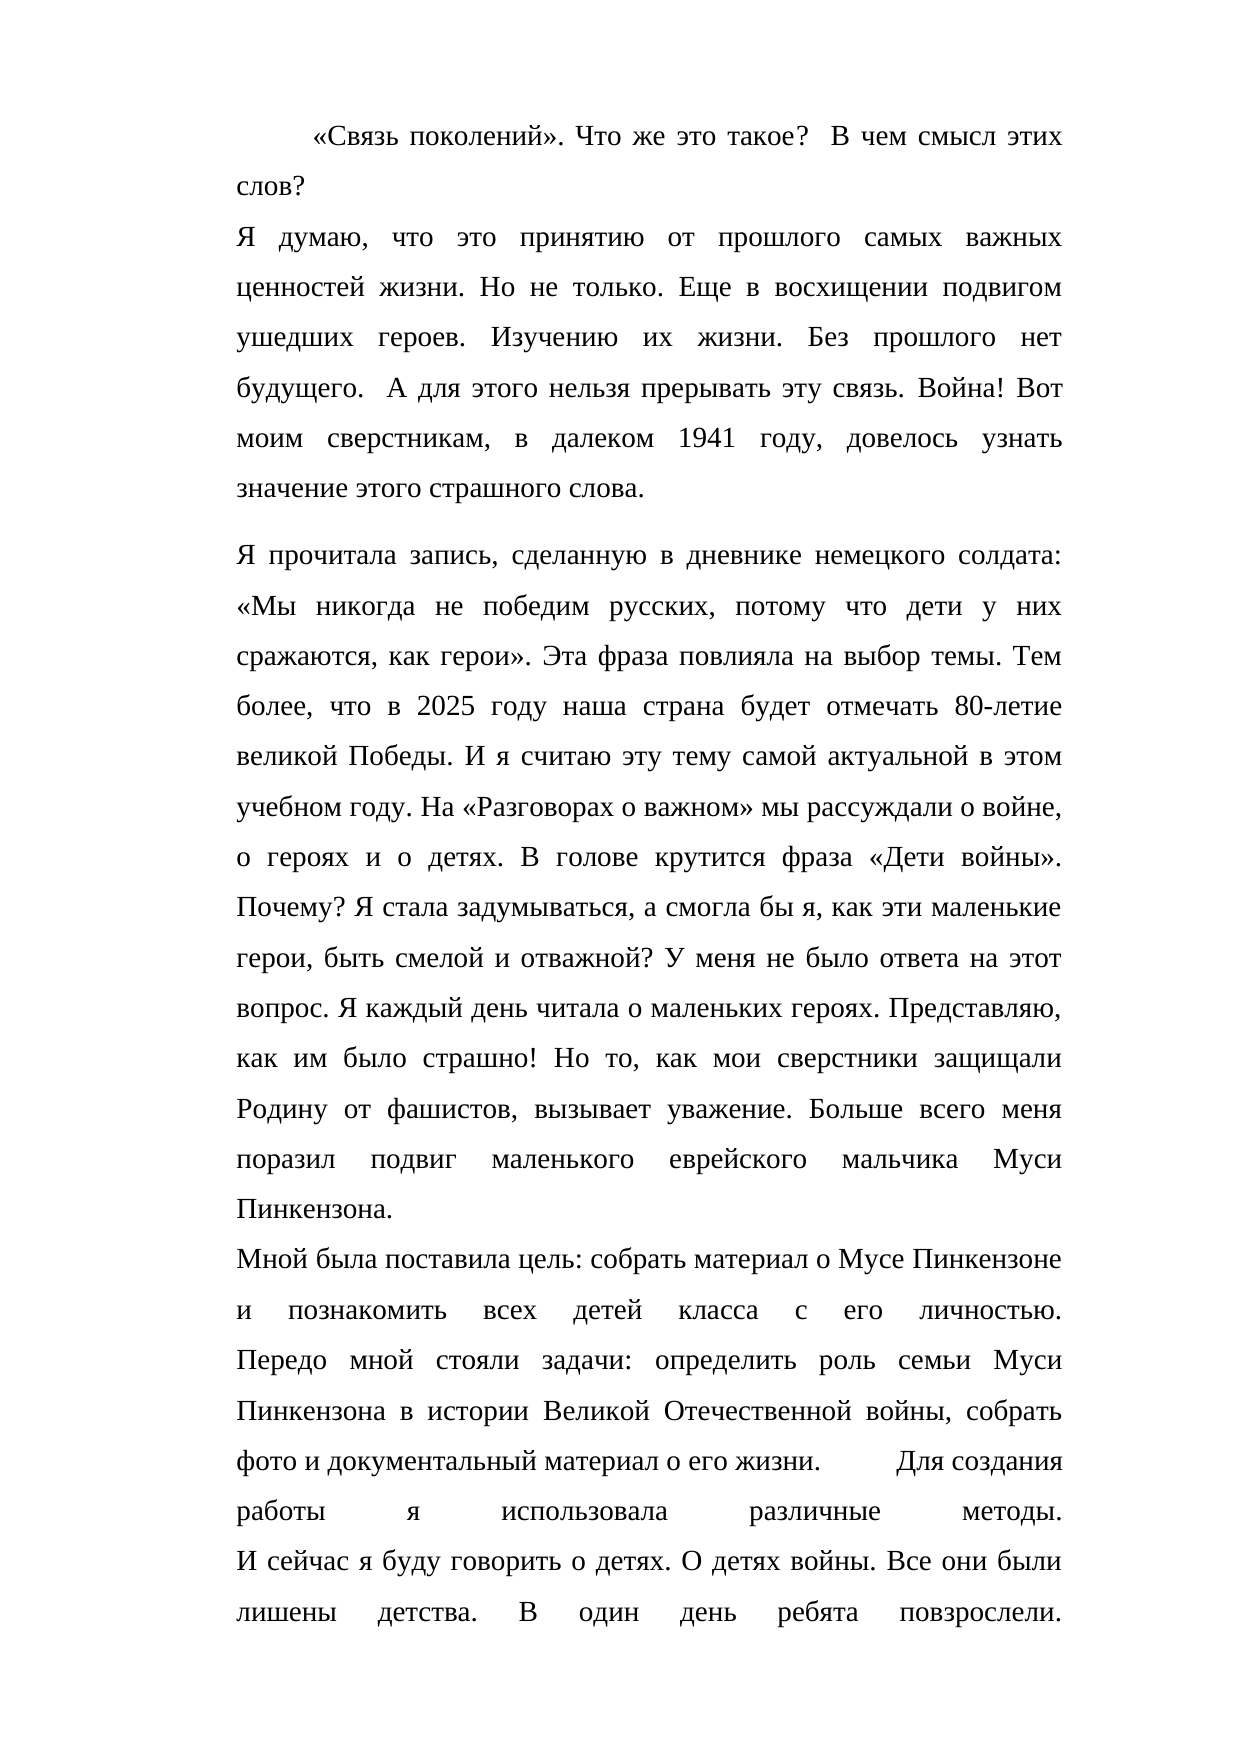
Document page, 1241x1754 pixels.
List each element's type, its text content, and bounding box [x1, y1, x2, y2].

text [236, 537, 1063, 1627]
text «Связь поколений». Что же это такое? В чем смысл этих слов? [236, 118, 1063, 202]
text Я думаю, что это принятию от прошлого самых важных ценностей жизни. Но не только. Еще в восхищении подвигом ушедших героев. Изучению их жизни. Без прошлого нет будущего. А для этого нельзя прерывать эту связь. Война! Вот моим сверстникам, в далеком 1941 году, довелось узнать значение этого страшного слова. [236, 219, 1063, 504]
